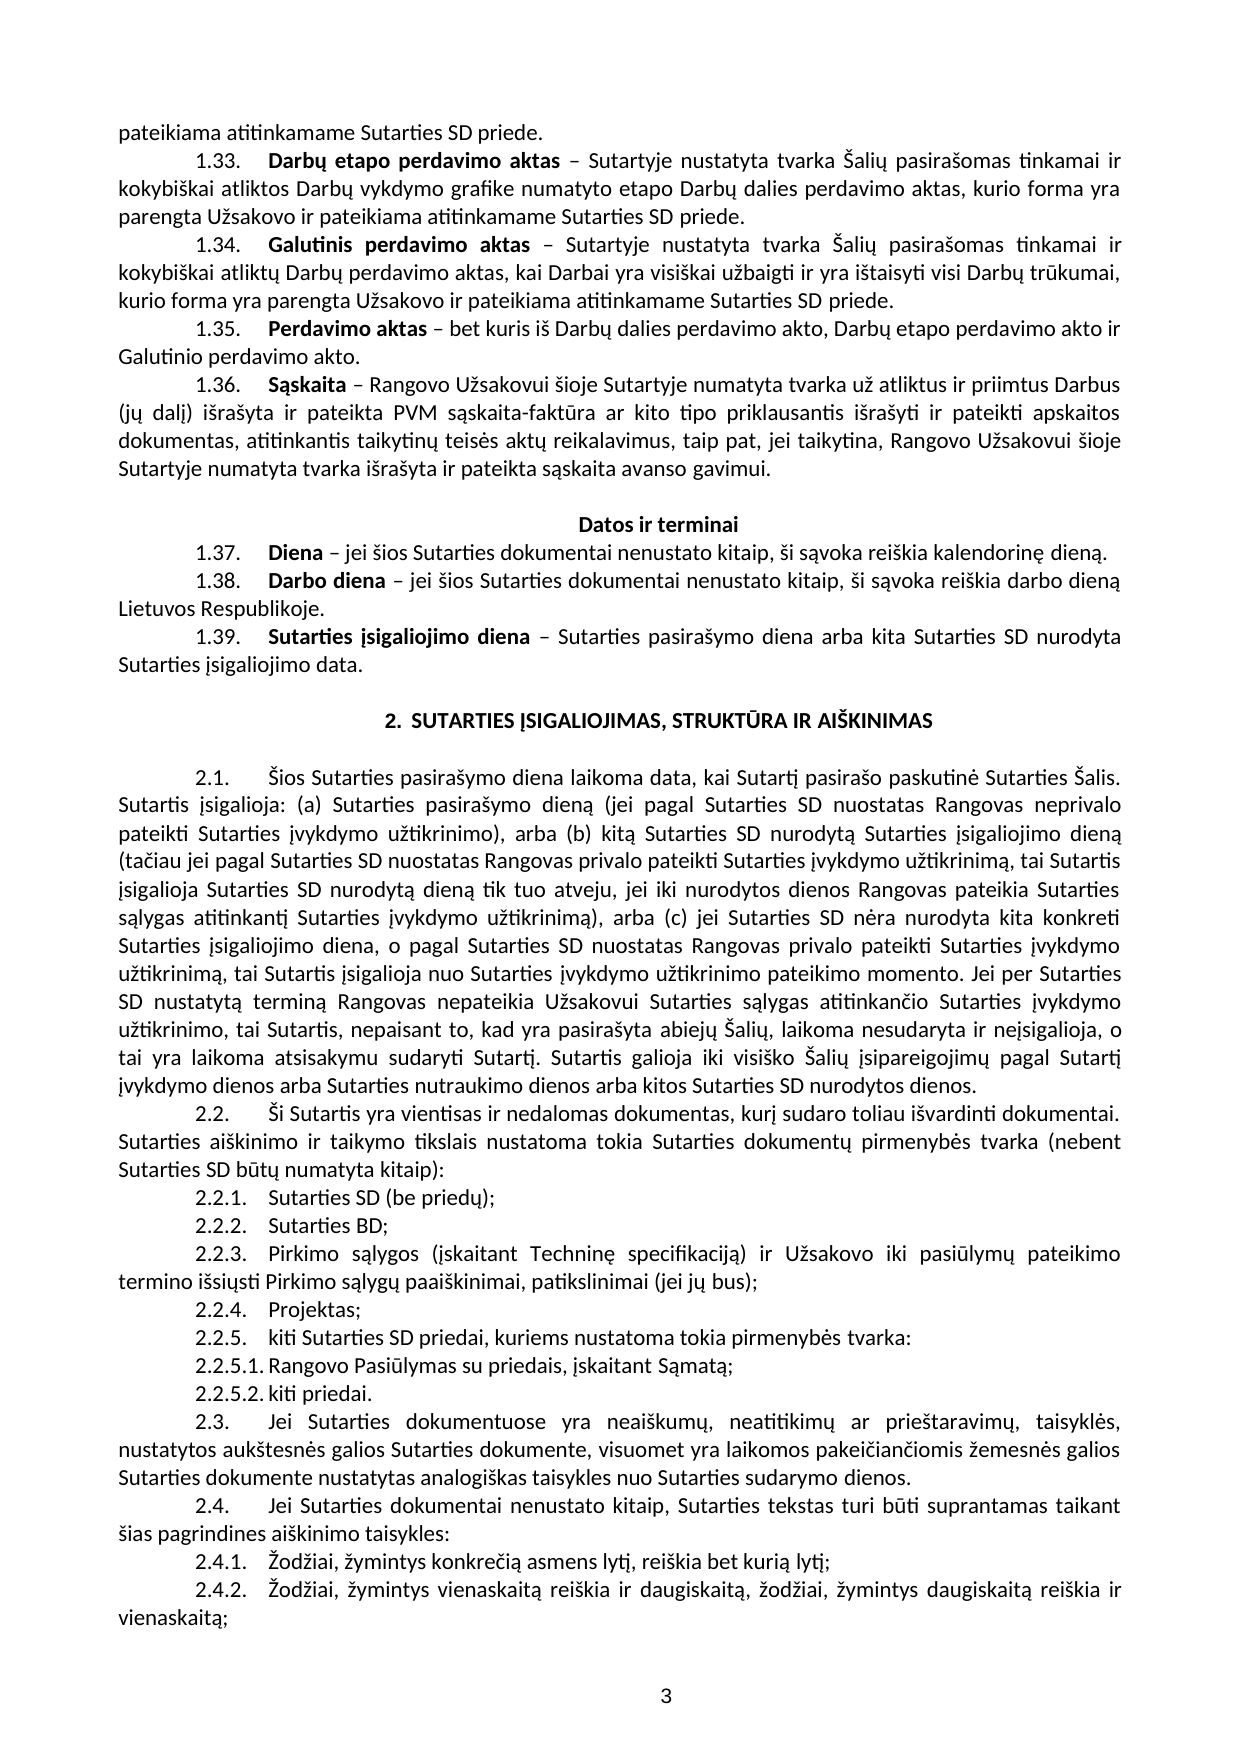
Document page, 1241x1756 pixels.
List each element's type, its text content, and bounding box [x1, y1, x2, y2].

list Žodžiai, žymintys konkrečią asmens lytį, reiškia bet kurią lytį; [118, 1547, 1122, 1575]
list Galutinis perdavimo aktas – Sutartyje nustatyta tvarka Šalių pasirašomas tinkamai ir kokybiškai atliktų Darbų perdavimo aktas, kai Darbai yra visiškai užbaigti ir yra ištaisyti visi Darbų trūkumai, kurio forma yra parengta Užsakovo ir pateikiama atitinkamame Sutarties SD priede. [118, 230, 1122, 314]
list Sutarties BD; [118, 1211, 1122, 1239]
list Darbo diena – jei šios Sutarties dokumentai nenustato kitaip, ši sąvoka reiškia darbo dieną Lietuvos Respublikoje. [118, 566, 1122, 622]
list Jei Sutarties dokumentai nenustato kitaip, Sutarties tekstas turi būti suprantamas taikant šias pagrindines aiškinimo taisykles: [118, 1491, 1122, 1547]
list kiti priedai. [118, 1379, 1122, 1407]
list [118, 118, 1122, 146]
list Perdavimo aktas – bet kuris iš Darbų dalies perdavimo akto, Darbų etapo perdavimo akto ir Galutinio perdavimo akto. [118, 314, 1122, 370]
list kiti Sutarties SD priedai, kuriems nustatoma tokia pirmenybės tvarka: [118, 1323, 1122, 1351]
list Jei Sutarties dokumentuose yra neaiškumų, neatitikimų ar prieštaravimų, taisyklės, nustatytos aukštesnės galios Sutarties dokumente, visuomet yra laikomos pakeičiančiomis žemesnės galios Sutarties dokumente nustatytas analogiškas taisykles nuo Sutarties sudarymo dienos. [118, 1407, 1122, 1491]
list Žodžiai, žymintys vienaskaitą reiškia ir daugiskaitą, žodžiai, žymintys daugiskaitą reiškia ir vienaskaitą; [118, 1575, 1122, 1631]
list Diena – jei šios Sutarties dokumentai nenustato kitaip, ši sąvoka reiškia kalendorinę dieną. [118, 538, 1122, 566]
list Sutarties įsigaliojimo diena – Sutarties pasirašymo diena arba kita Sutarties SD nurodyta Sutarties įsigaliojimo data. [118, 622, 1122, 678]
list Pirkimo sąlygos (įskaitant Techninę specifikaciją) ir Užsakovo iki pasiūlymų pateikimo termino išsiųsti Pirkimo sąlygų paaiškinimai, patikslinimai (jei jų bus); [118, 1239, 1122, 1295]
subtitle SUTARTIES ĮSIGALIOJIMAS, STRUKTŪRA IR AIŠKINIMAS [118, 707, 1122, 734]
list Rangovo Pasiūlymas su priedais, įskaitant Sąmatą; [118, 1351, 1122, 1379]
subtitle Datos ir terminai [118, 510, 1122, 538]
list Projektas; [118, 1295, 1122, 1323]
list Ši Sutartis yra vientisas ir nedalomas dokumentas, kurį sudaro toliau išvardinti dokumentai. Sutarties aiškinimo ir taikymo tikslais nustatoma tokia Sutarties dokumentų pirmenybės tvarka (nebent Sutarties SD būtų numatyta kitaip): [118, 1099, 1122, 1183]
list Sąskaita – Rangovo Užsakovui šioje Sutartyje numatyta tvarka už atliktus ir priimtus Darbus (jų dalį) išrašyta ir pateikta PVM sąskaita-faktūra ar kito tipo priklausantis išrašyti ir pateikti apskaitos dokumentas, atitinkantis taikytinų teisės aktų reikalavimus, taip pat, jei taikytina, Rangovo Užsakovui šioje Sutartyje numatyta tvarka išrašyta ir pateikta sąskaita avanso gavimui. [118, 370, 1122, 482]
list Sutarties SD (be priedų); [118, 1183, 1122, 1211]
list Darbų etapo perdavimo aktas – Sutartyje nustatyta tvarka Šalių pasirašomas tinkamai ir kokybiškai atliktos Darbų vykdymo grafike numatyto etapo Darbų dalies perdavimo aktas, kurio forma yra parengta Užsakovo ir pateikiama atitinkamame Sutarties SD priede. [118, 146, 1122, 230]
list Šios Sutarties pasirašymo diena laikoma data, kai Sutartį pasirašo paskutinė Sutarties Šalis. Sutartis įsigalioja: (a) Sutarties pasirašymo dieną (jei pagal Sutarties SD nuostatas Rangovas neprivalo pateikti Sutarties įvykdymo užtikrinimo), arba (b) kitą Sutarties SD nurodytą Sutarties įsigaliojimo dieną (tačiau jei pagal Sutarties SD nuostatas Rangovas privalo pateikti Sutarties įvykdymo užtikrinimą, tai Sutartis įsigalioja Sutarties SD nurodytą dieną tik tuo atveju, jei iki nurodytos dienos Rangovas pateikia Sutarties sąlygas atitinkantį Sutarties įvykdymo užtikrinimą), arba (c) jei Sutarties SD nėra nurodyta kita konkreti Sutarties įsigaliojimo diena, o pagal Sutarties SD nuostatas Rangovas privalo pateikti Sutarties įvykdymo užtikrinimą, tai Sutartis įsigalioja nuo Sutarties įvykdymo užtikrinimo pateikimo momento. Jei per Sutarties SD nustatytą terminą Rangovas nepateikia Užsakovui Sutarties sąlygas atitinkančio Sutarties įvykdymo užtikrinimo, tai Sutartis, nepaisant to, kad yra pasirašyta abiejų Šalių, laikoma nesudaryta ir neįsigalioja, o tai yra laikoma atsisakymu sudaryti Sutartį. Sutartis galioja iki visiško Šalių įsipareigojimų pagal Sutartį įvykdymo dienos arba Sutarties nutraukimo dienos arba kitos Sutarties SD nurodytos dienos. [118, 763, 1122, 1099]
